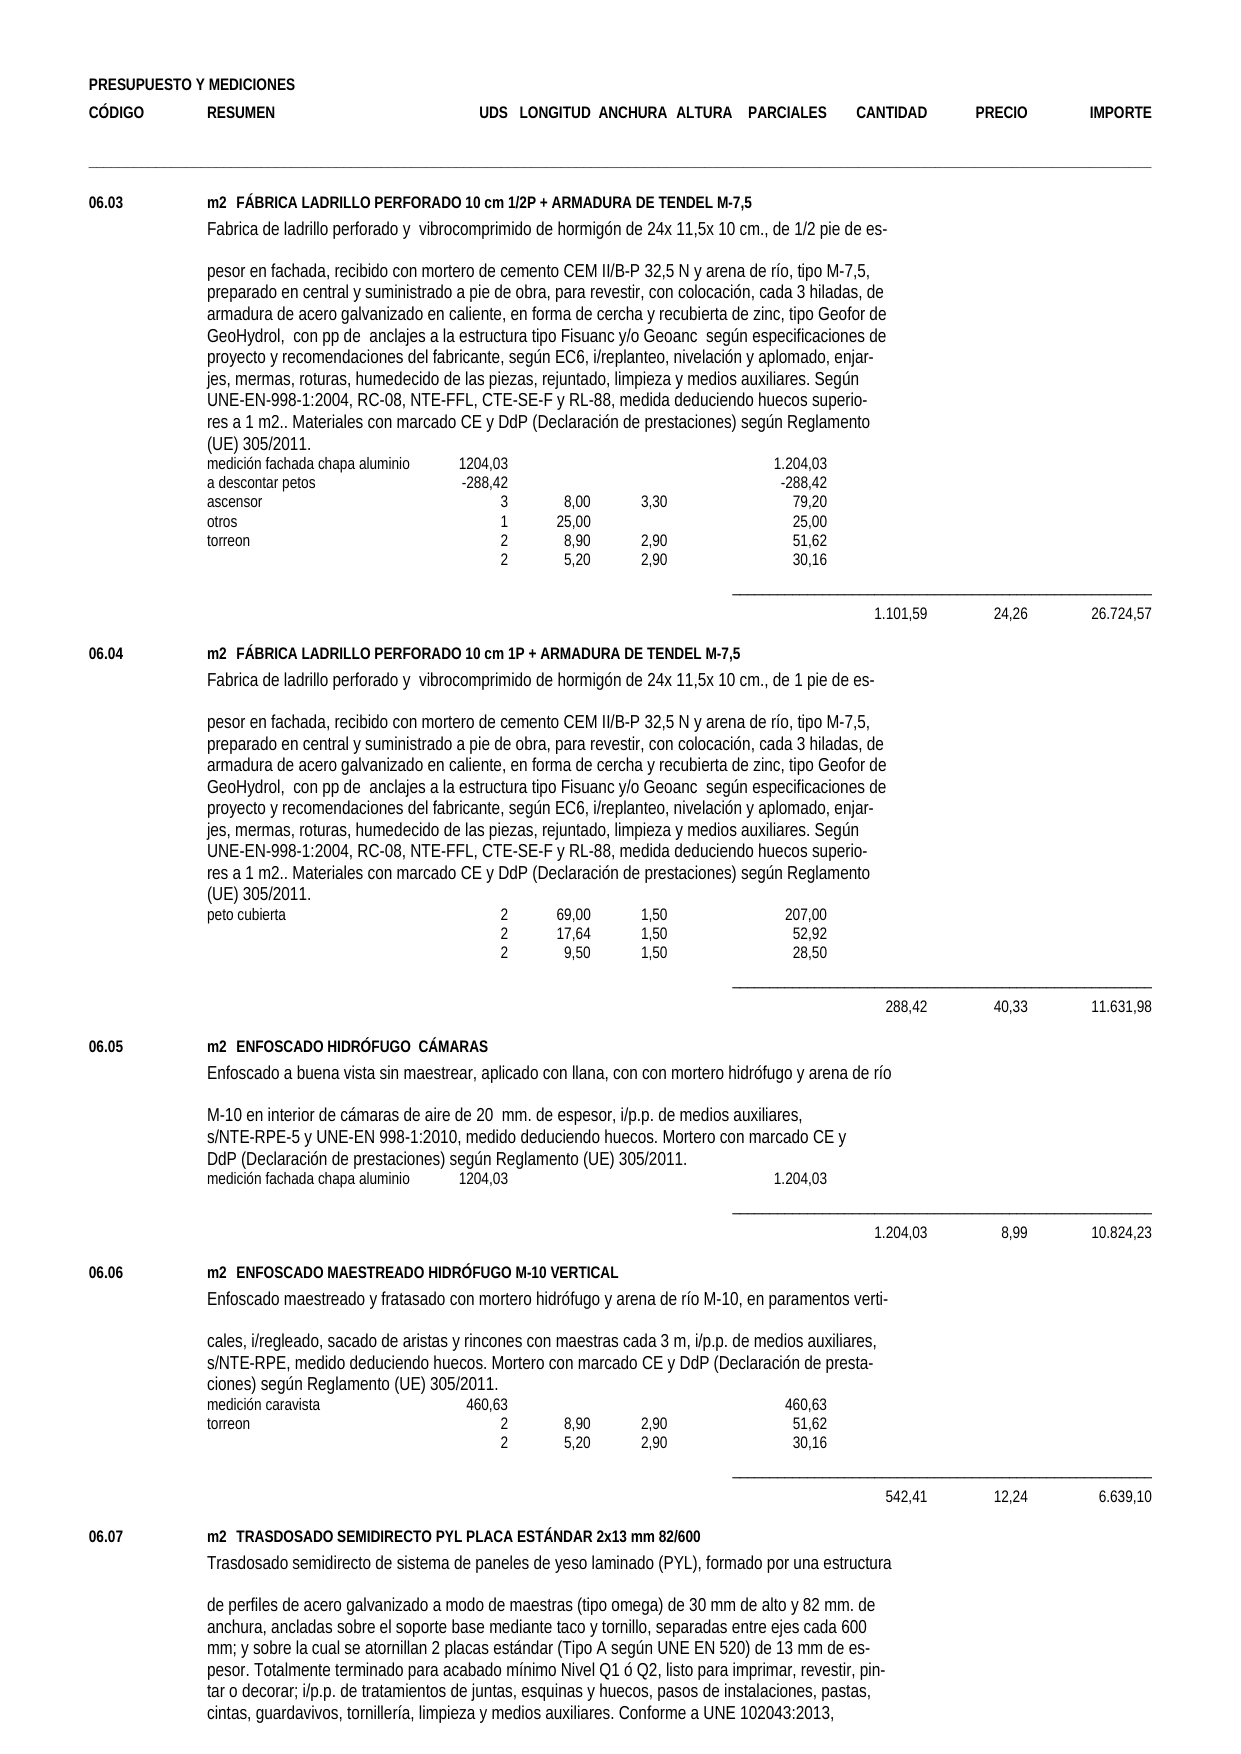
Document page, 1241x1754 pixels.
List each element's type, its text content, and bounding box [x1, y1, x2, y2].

text (UE) 305/2011. [89, 883, 1211, 905]
text jes, mermas, roturas, humedecido de las piezas, rejuntado, limpieza y medios auxiliares. Según [89, 368, 1211, 389]
text 2 5,20 2,90 30,16 [89, 550, 1211, 569]
text GeoHydrol, con pp de anclajes a la estructura tipo Fisuanc y/o Geoanc según especificaciones de [89, 324, 1211, 346]
text ascensor 3 8,00 3,30 79,20 [89, 492, 1211, 511]
text preparado en central y suministrado a pie de obra, para revestir, con colocación, cada 3 hiladas, de [89, 281, 1211, 303]
text medición fachada chapa aluminio 1204,03 1.204,03 [89, 1169, 1211, 1188]
text 542,41 12,24 6.639,10 [89, 1487, 1211, 1506]
text de perfiles de acero galvanizado a modo de maestras (tipo omega) de 30 mm de alto y 82 mm. de [89, 1594, 1211, 1616]
text jes, mermas, roturas, humedecido de las piezas, rejuntado, limpieza y medios auxiliares. Según [89, 819, 1211, 840]
text armadura de acero galvanizado en caliente, en forma de cercha y recubierta de zinc, tipo Geofor de [89, 303, 1211, 324]
text 2 9,50 1,50 28,50 [89, 943, 1211, 962]
text 1.204,03 8,99 10.824,23 [89, 1223, 1211, 1242]
text proyecto y recomendaciones del fabricante, según EC6, i/replanteo, nivelación y aplomado, enjar- [89, 346, 1211, 368]
text Enfoscado maestreado y fratasado con mortero hidrófugo y arena de río M-10, en paramentos verti- [89, 1288, 1211, 1309]
text peto cubierta 2 69,00 1,50 207,00 [89, 905, 1211, 924]
text 06.05 m2 ENFOSCADO HIDRÓFUGO CÁMARAS [89, 1037, 1211, 1056]
text 06.07 m2 TRASDOSADO SEMIDIRECTO PYL PLACA ESTÁNDAR 2x13 mm 82/600 [89, 1527, 1211, 1546]
text pesor en fachada, recibido con mortero de cemento CEM II/B-P 32,5 N y arena de río, tipo M-7,5, [89, 711, 1211, 732]
text 1.101,59 24,26 26.724,57 [89, 603, 1211, 623]
text 06.06 m2 ENFOSCADO MAESTREADO HIDRÓFUGO M-10 VERTICAL [89, 1263, 1211, 1282]
text 06.04 m2 FÁBRICA LADRILLO PERFORADO 10 cm 1P + ARMADURA DE TENDEL M-7,5 [89, 643, 1211, 663]
text torreon 2 8,90 2,90 51,62 [89, 531, 1211, 550]
text UNE-EN-998-1:2004, RC-08, NTE-FFL, CTE-SE-F y RL-88, medida deduciendo huecos superio- [89, 389, 1211, 411]
text res a 1 m2.. Materiales con marcado CE y DdP (Declaración de prestaciones) según Reglamento [89, 862, 1211, 883]
text res a 1 m2.. Materiales con marcado CE y DdP (Declaración de prestaciones) según Reglamento [89, 411, 1211, 432]
text pesor en fachada, recibido con mortero de cemento CEM II/B-P 32,5 N y arena de río, tipo M-7,5, [89, 260, 1211, 281]
text pesor. Totalmente terminado para acabado mínimo Nivel Q1 ó Q2, listo para imprimar, revestir, pin- [89, 1659, 1211, 1680]
text Fabrica de ladrillo perforado y vibrocomprimido de hormigón de 24x 11,5x 10 cm., de 1 pie de es- [89, 668, 1211, 690]
text a descontar petos -288,42 -288,42 [89, 473, 1211, 492]
text s/NTE-RPE, medido deduciendo huecos. Mortero con marcado CE y DdP (Declaración de presta- [89, 1352, 1211, 1373]
text Enfoscado a buena vista sin maestrear, aplicado con llana, con con mortero hidrófugo y arena de río [89, 1062, 1211, 1083]
text ciones) según Reglamento (UE) 305/2011. [89, 1373, 1211, 1395]
text medición caravista 460,63 460,63 [89, 1395, 1211, 1414]
text M-10 en interior de cámaras de aire de 20 mm. de espesor, i/p.p. de medios auxiliares, [89, 1104, 1211, 1126]
text 288,42 40,33 11.631,98 [89, 997, 1211, 1016]
text otros 1 25,00 25,00 [89, 511, 1211, 531]
text torreon 2 8,90 2,90 51,62 [89, 1414, 1211, 1433]
text 2 5,20 2,90 30,16 [89, 1433, 1211, 1452]
text tar o decorar; i/p.p. de tratamientos de juntas, esquinas y huecos, pasos de instalaciones, pastas, [89, 1680, 1211, 1702]
text UNE-EN-998-1:2004, RC-08, NTE-FFL, CTE-SE-F y RL-88, medida deduciendo huecos superio- [89, 840, 1211, 862]
text Fabrica de ladrillo perforado y vibrocomprimido de hormigón de 24x 11,5x 10 cm., de 1/2 pie de es- [89, 217, 1211, 239]
text medición fachada chapa aluminio 1204,03 1.204,03 [89, 454, 1211, 473]
text DdP (Declaración de prestaciones) según Reglamento (UE) 305/2011. [89, 1147, 1211, 1169]
text Trasdosado semidirecto de sistema de paneles de yeso laminado (PYL), formado por una estructura [89, 1552, 1211, 1573]
text 2 17,64 1,50 52,92 [89, 924, 1211, 943]
text anchura, ancladas sobre el soporte base mediante taco y tornillo, separadas entre ejes cada 600 [89, 1616, 1211, 1637]
text 06.03 m2 FÁBRICA LADRILLO PERFORADO 10 cm 1/2P + ARMADURA DE TENDEL M-7,5 [89, 192, 1211, 212]
text preparado en central y suministrado a pie de obra, para revestir, con colocación, cada 3 hiladas, de [89, 732, 1211, 754]
text armadura de acero galvanizado en caliente, en forma de cercha y recubierta de zinc, tipo Geofor de [89, 754, 1211, 776]
text (UE) 305/2011. [89, 432, 1211, 454]
text s/NTE-RPE-5 y UNE-EN 998-1:2010, medido deduciendo huecos. Mortero con marcado CE y [89, 1126, 1211, 1147]
text mm; y sobre la cual se atornillan 2 placas estándar (Tipo A según UNE EN 520) de 13 mm de es- [89, 1637, 1211, 1659]
text cintas, guardavivos, tornillería, limpieza y medios auxiliares. Conforme a UNE 102043:2013, [89, 1702, 1211, 1723]
text proyecto y recomendaciones del fabricante, según EC6, i/replanteo, nivelación y aplomado, enjar- [89, 797, 1211, 819]
text GeoHydrol, con pp de anclajes a la estructura tipo Fisuanc y/o Geoanc según especificaciones de [89, 776, 1211, 797]
text cales, i/regleado, sacado de aristas y rincones con maestras cada 3 m, i/p.p. de medios auxiliares, [89, 1330, 1211, 1352]
